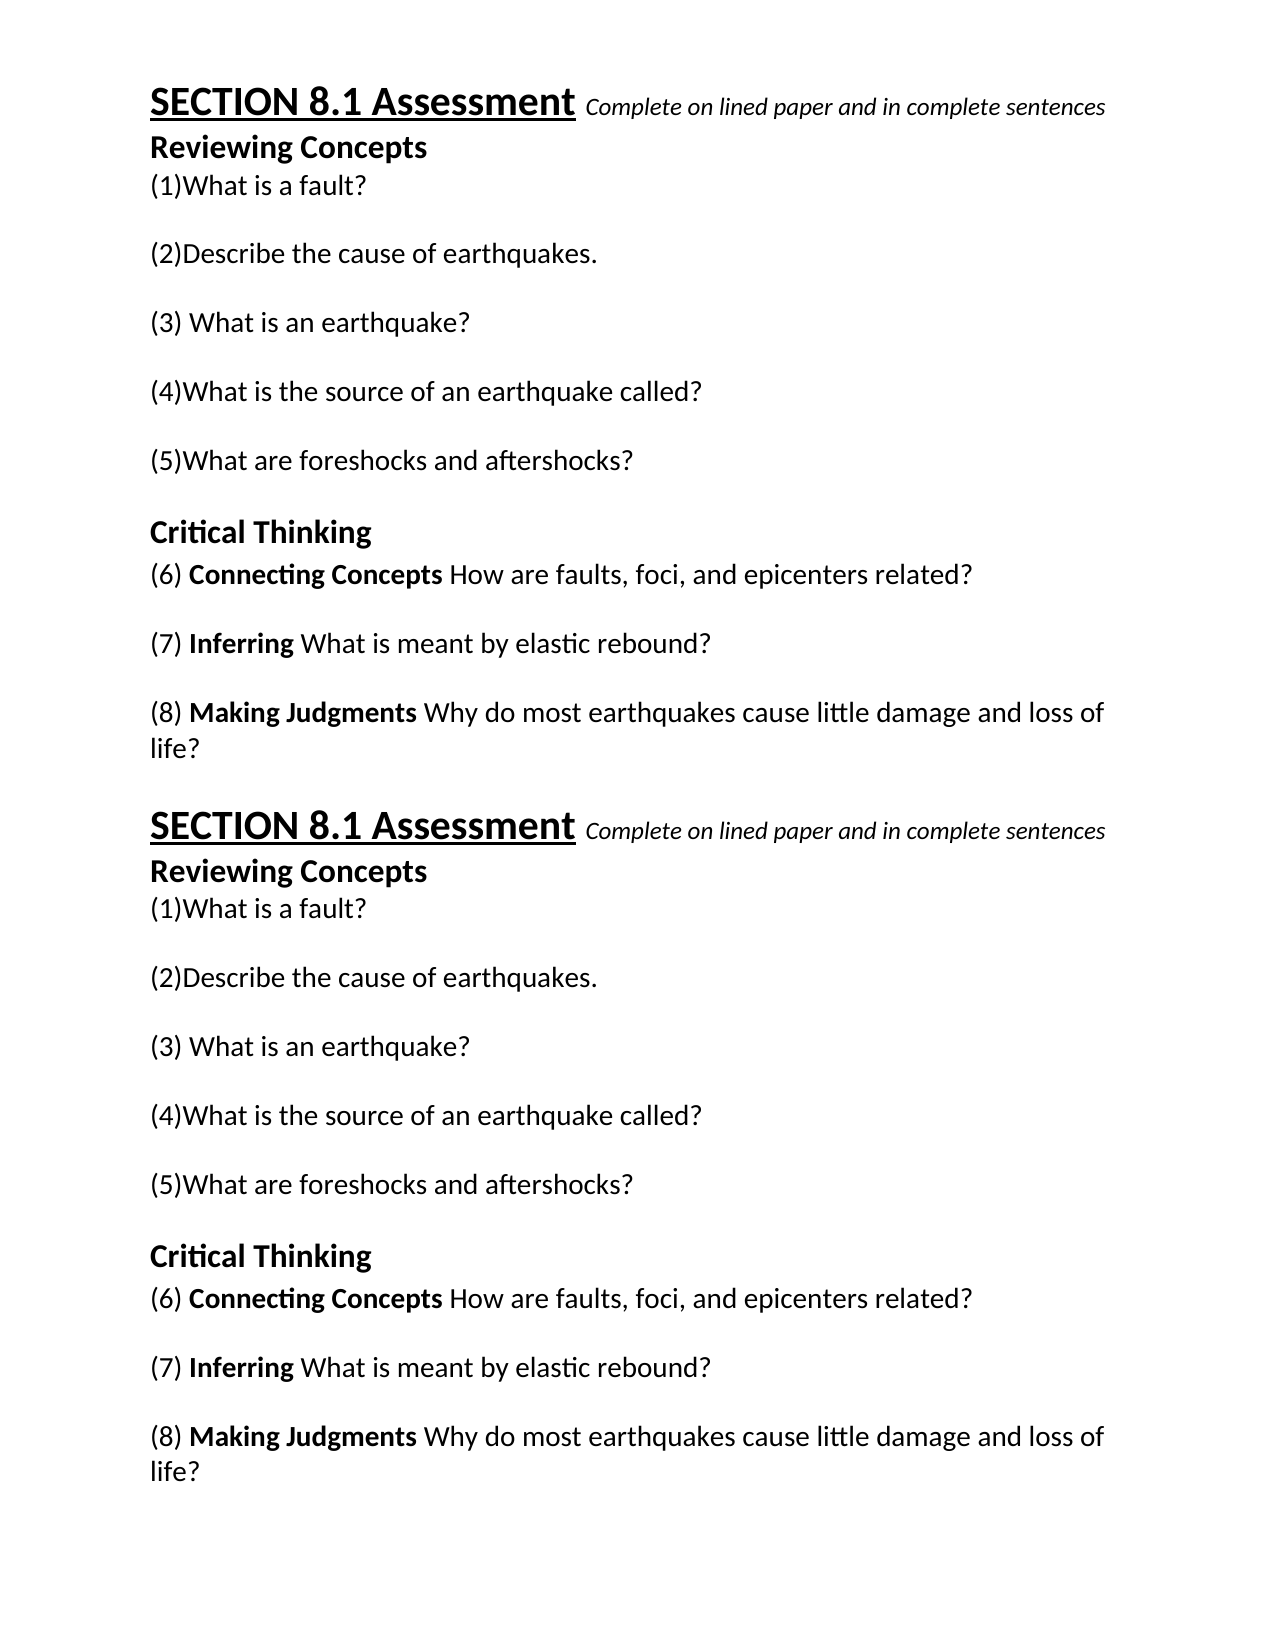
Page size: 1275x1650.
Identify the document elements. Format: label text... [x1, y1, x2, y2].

text (6) Connecting Concepts How are faults, foci, and epicenters related? [150, 556, 1125, 592]
text Reviewing Concepts [150, 849, 1125, 890]
text (7) Inferring What is meant by elastic rebound? [150, 625, 1125, 661]
text (5)What are foreshocks and aftershocks? [150, 442, 1125, 478]
text (7) Inferring What is meant by elastic rebound? [150, 1349, 1125, 1384]
text (2)Describe the cause of earthquakes. [150, 959, 1125, 995]
text (2)Describe the cause of earthquakes. [150, 236, 1125, 271]
text Reviewing Concepts [150, 126, 1125, 167]
text (4)What is the source of an earthquake called? [150, 1097, 1125, 1133]
text (5)What are foreshocks and aftershocks? [150, 1166, 1125, 1202]
text (3) What is an earthquake? [150, 304, 1125, 340]
text Critical Thinking [150, 511, 1125, 552]
text (1)What is a fault? [150, 167, 1125, 202]
text (4)What is the source of an earthquake called? [150, 373, 1125, 409]
text Critical Thinking [150, 1235, 1125, 1276]
text (8) Making Judgments Why do most earthquakes cause little damage and loss of life? [150, 694, 1125, 765]
text (8) Making Judgments Why do most earthquakes cause little damage and loss of life? [150, 1418, 1125, 1489]
text (6) Connecting Concepts How are faults, foci, and epicenters related? [150, 1280, 1125, 1316]
text (3) What is an earthquake? [150, 1028, 1125, 1064]
text (1)What is a fault? [150, 890, 1125, 926]
text SECTION 8.1 Assessment Complete on lined paper and in complete sentences [150, 75, 1125, 126]
text SECTION 8.1 Assessment Complete on lined paper and in complete sentences [150, 799, 1125, 849]
